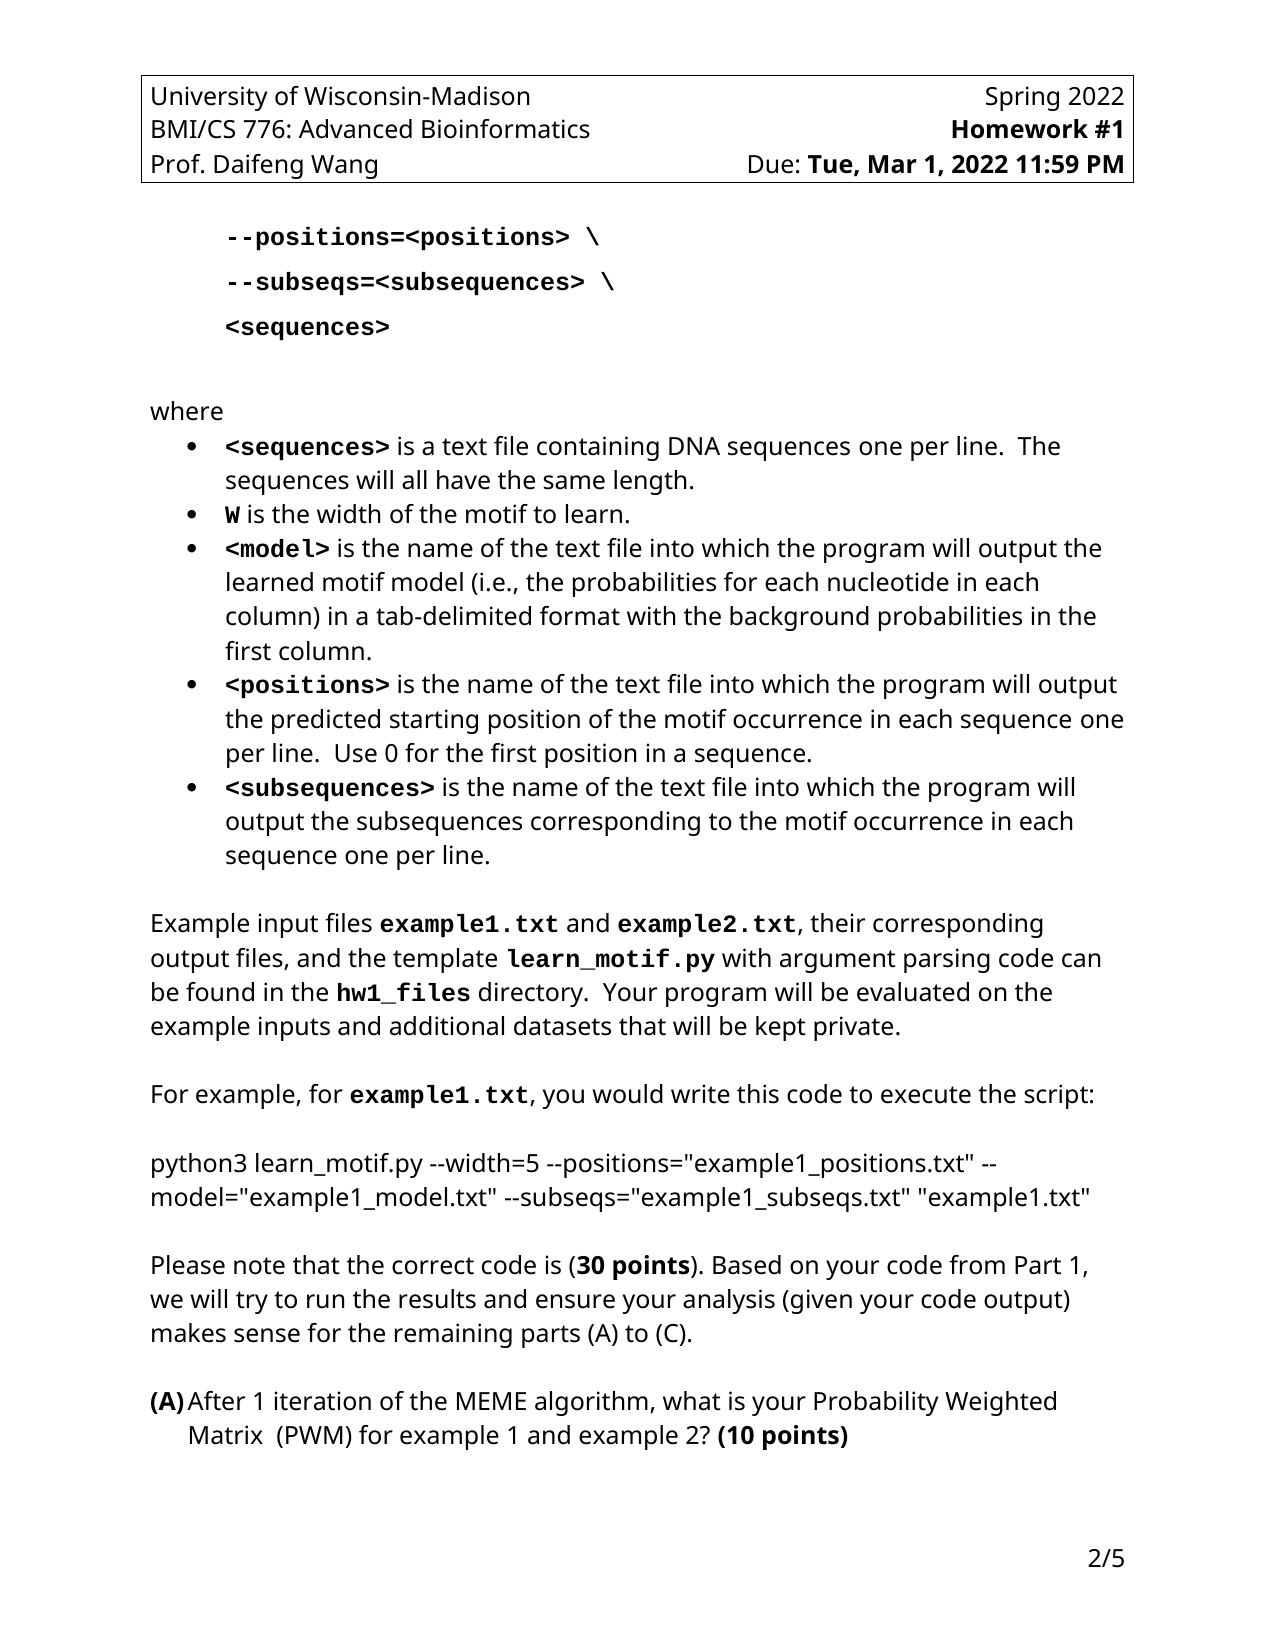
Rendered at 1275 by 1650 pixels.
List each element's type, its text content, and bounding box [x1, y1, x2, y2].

list <positions> is the name of the text file into which the program will output the predicted starting position of the motif occurrence in each sequence one per line. Use 0 for the first position in a sequence. [187, 667, 1125, 769]
text For example, for example1.txt, you would write this code to execute the script: [150, 1077, 1125, 1111]
text --subseqs=<subsequences> \ [150, 270, 1125, 298]
text Example input files example1.txt and example2.txt, their corresponding output files, and the template learn_motif.py with argument parsing code can be found in the hw1_files directory. Your program will be evaluated on the example inputs and additional datasets that will be kept private. [150, 906, 1125, 1043]
list W is the width of the motif to learn. [187, 496, 1125, 531]
list <subsequences> is the name of the text file into which the program will output the subsequences corresponding to the motif occurrence in each sequence one per line. [187, 769, 1125, 872]
text Please note that the correct code is (30 points). Based on your code from Part 1, we will try to run the results and ensure your analysis (given your code output) makes sense for the remaining parts (A) to (C). [150, 1247, 1125, 1350]
text --positions=<positions> \ [150, 225, 1125, 253]
list <sequences> is a text file containing DNA sequences one per line. The sequences will all have the same length. [187, 428, 1125, 496]
text python3 learn_motif.py --width=5 --positions="example1_positions.txt" --model="example1_model.txt" --subseqs="example1_subseqs.txt" "example1.txt" [150, 1145, 1125, 1213]
text <sequences> [150, 315, 1125, 343]
list After 1 iteration of the MEME algorithm, what is your Probability Weighted Matrix (PWM) for example 1 and example 2? (10 points) [150, 1384, 1125, 1452]
text where [150, 394, 1125, 428]
list <model> is the name of the text file into which the program will output the learned motif model (i.e., the probabilities for each nucleotide in each column) in a tab-delimited format with the background probabilities in the first column. [187, 531, 1125, 667]
